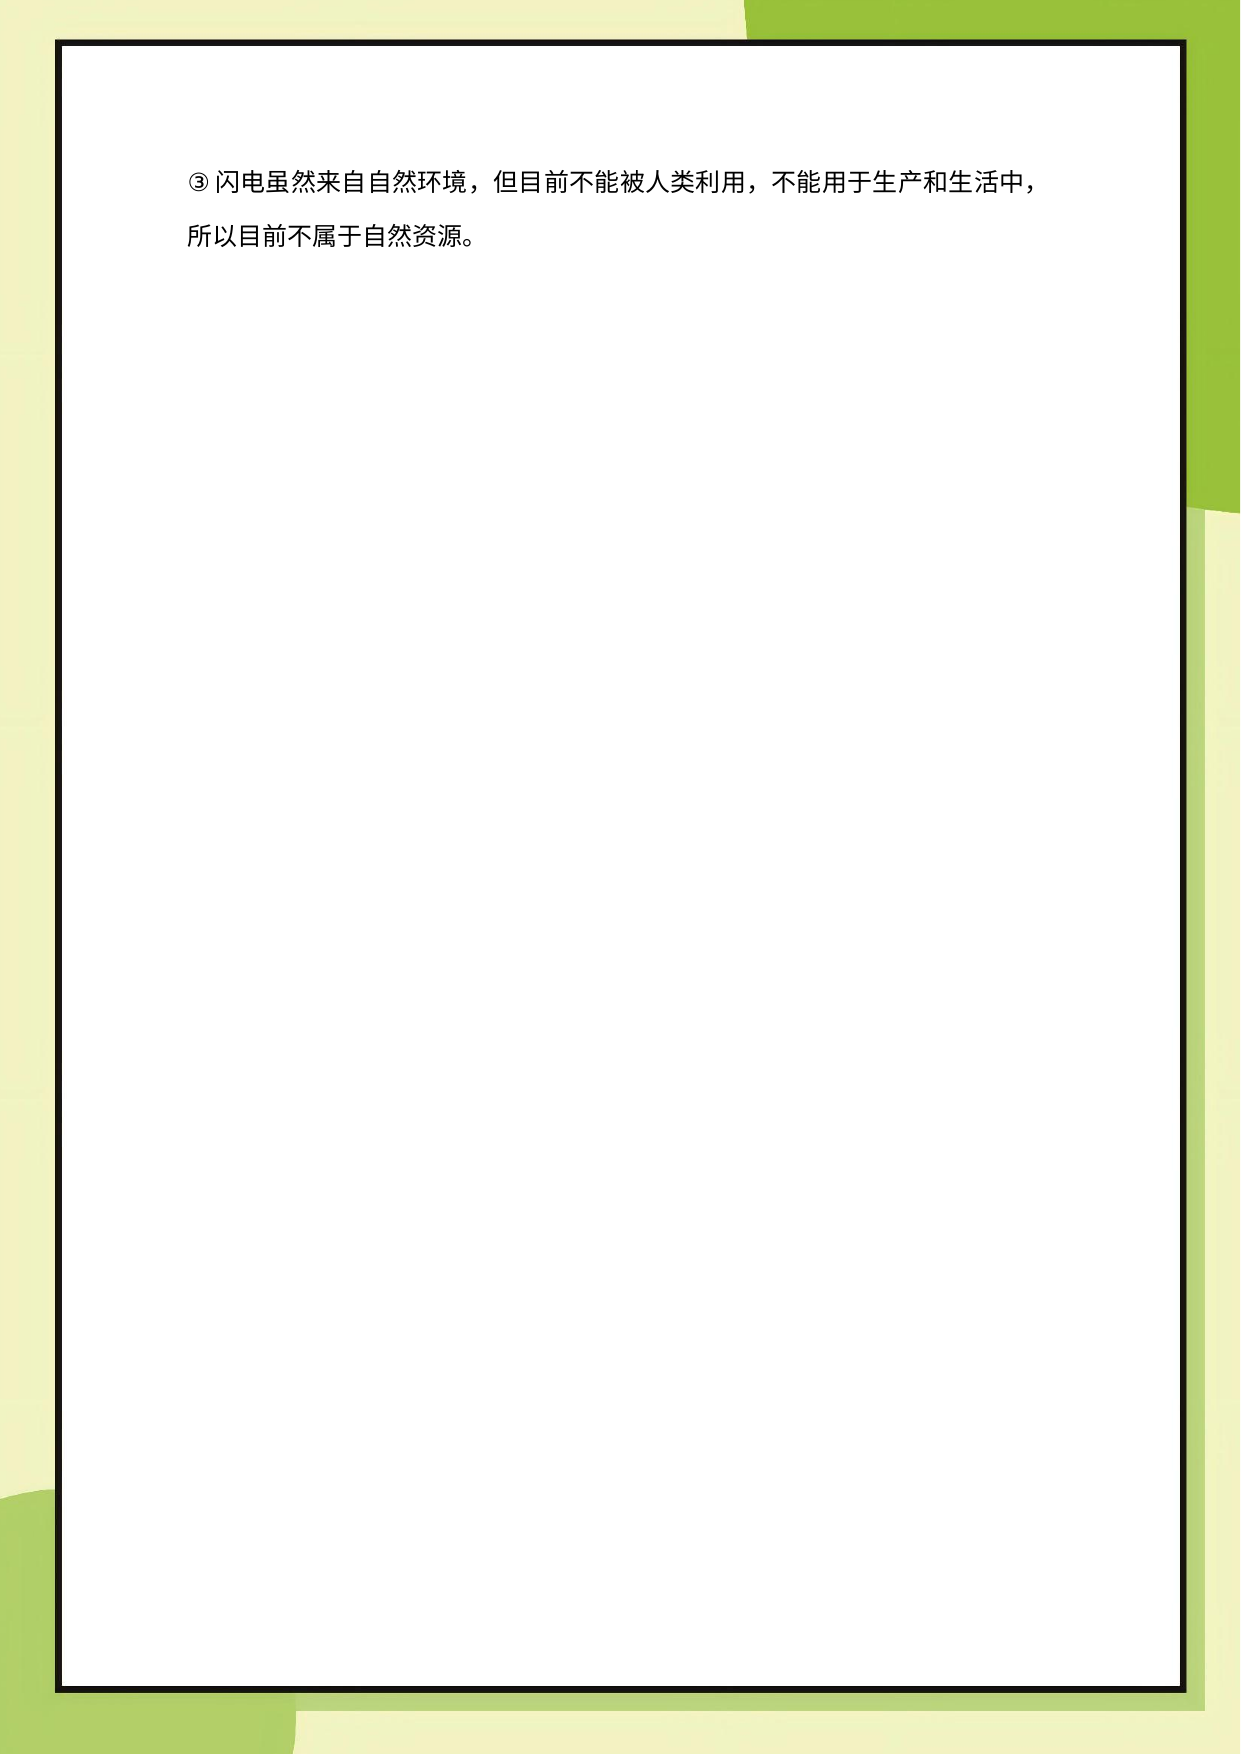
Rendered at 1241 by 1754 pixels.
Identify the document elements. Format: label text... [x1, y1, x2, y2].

text ③闪电虽然来自自然环境，但目前不能被人类利用，不能用于生产和生活中，所以目前不属于自然资源。 [187, 162, 1053, 253]
picture [0, 0, 1241, 1754]
